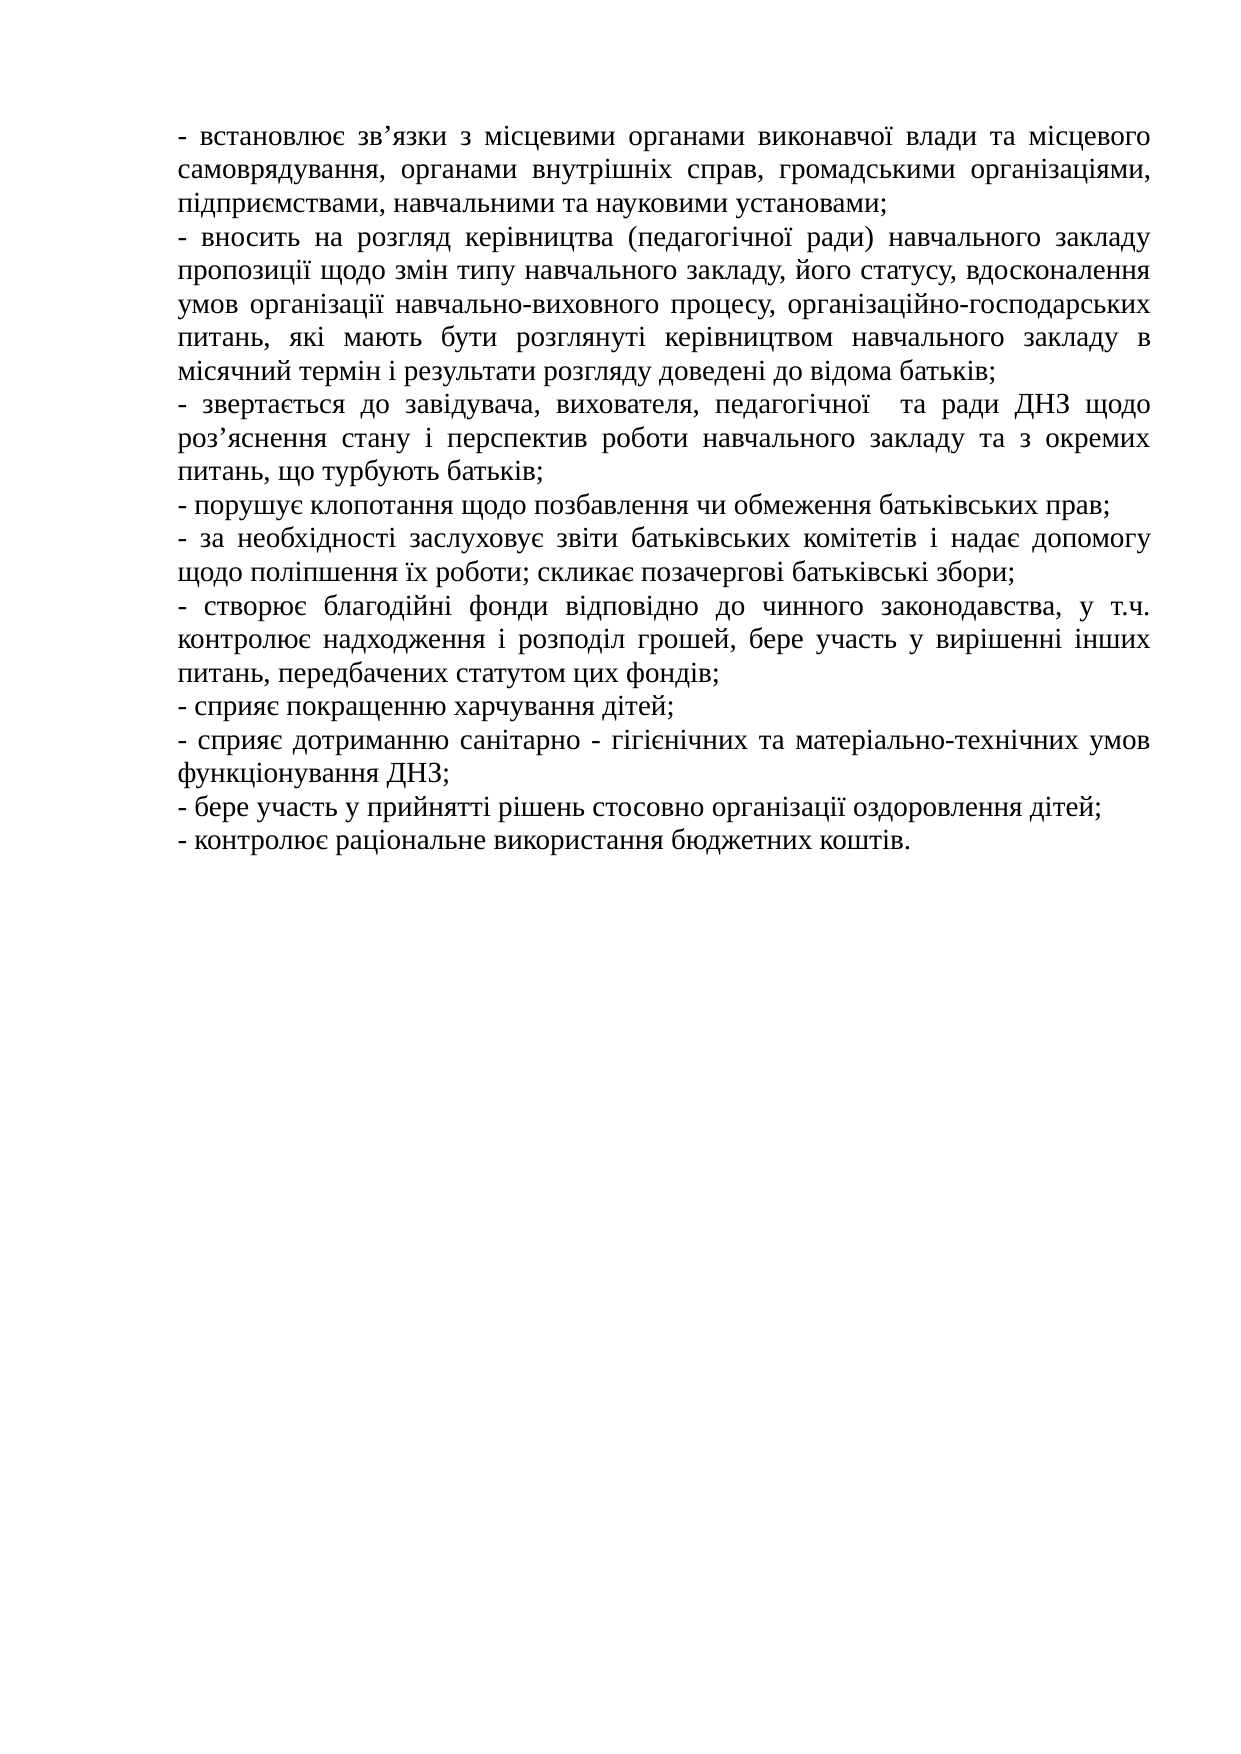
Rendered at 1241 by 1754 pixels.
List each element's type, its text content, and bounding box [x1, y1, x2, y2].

text - порушує клопотання щодо позбавлення чи обмеження батьківських прав; [177, 487, 1152, 521]
text - за необхідності заслуховує звіти батьківських комітетів і надає допомогу щодо поліпшення їх роботи; скликає позачергові батьківські збори; [177, 521, 1152, 588]
text - бере участь у прийнятті рішень стосовно організації оздоровлення дітей; [177, 789, 1152, 822]
text - контролює раціональне використання бюджетних коштів. [177, 822, 1152, 856]
text - вносить на розгляд керівництва (педагогічної ради) навчального закладу пропозиції щодо змін типу навчального закладу, його статусу, вдосконалення умов організації навчально-виховного процесу, організаційно-господарських питань, які мають бути розглянуті керівництвом навчального закладу в місячний термін і результати розгляду доведені до відома батьків; [177, 219, 1152, 386]
text - встановлює зв’язки з місцевими органами виконавчої влади та місцевого самоврядування, органами внутрішніх справ, громадськими організаціями, підприємствами, навчальними та науковими установами; [177, 118, 1152, 219]
text - звертається до завідувача, вихователя, педагогічної та ради ДНЗ щодо роз’яснення стану і перспектив роботи навчального закладу та з окремих питань, що турбують батьків; [177, 386, 1152, 487]
text - створює благодійні фонди відповідно до чинного законодавства, у т.ч. контролює надходження і розподіл грошей, бере участь у вирішенні інших питань, передбачених статутом цих фондів; [177, 588, 1152, 688]
text - сприяє дотриманню санітарно - гігієнічних та матеріально-технічних умов функціонування ДНЗ; [177, 722, 1152, 789]
text - сприяє покращенню харчування дітей; [177, 688, 1152, 722]
